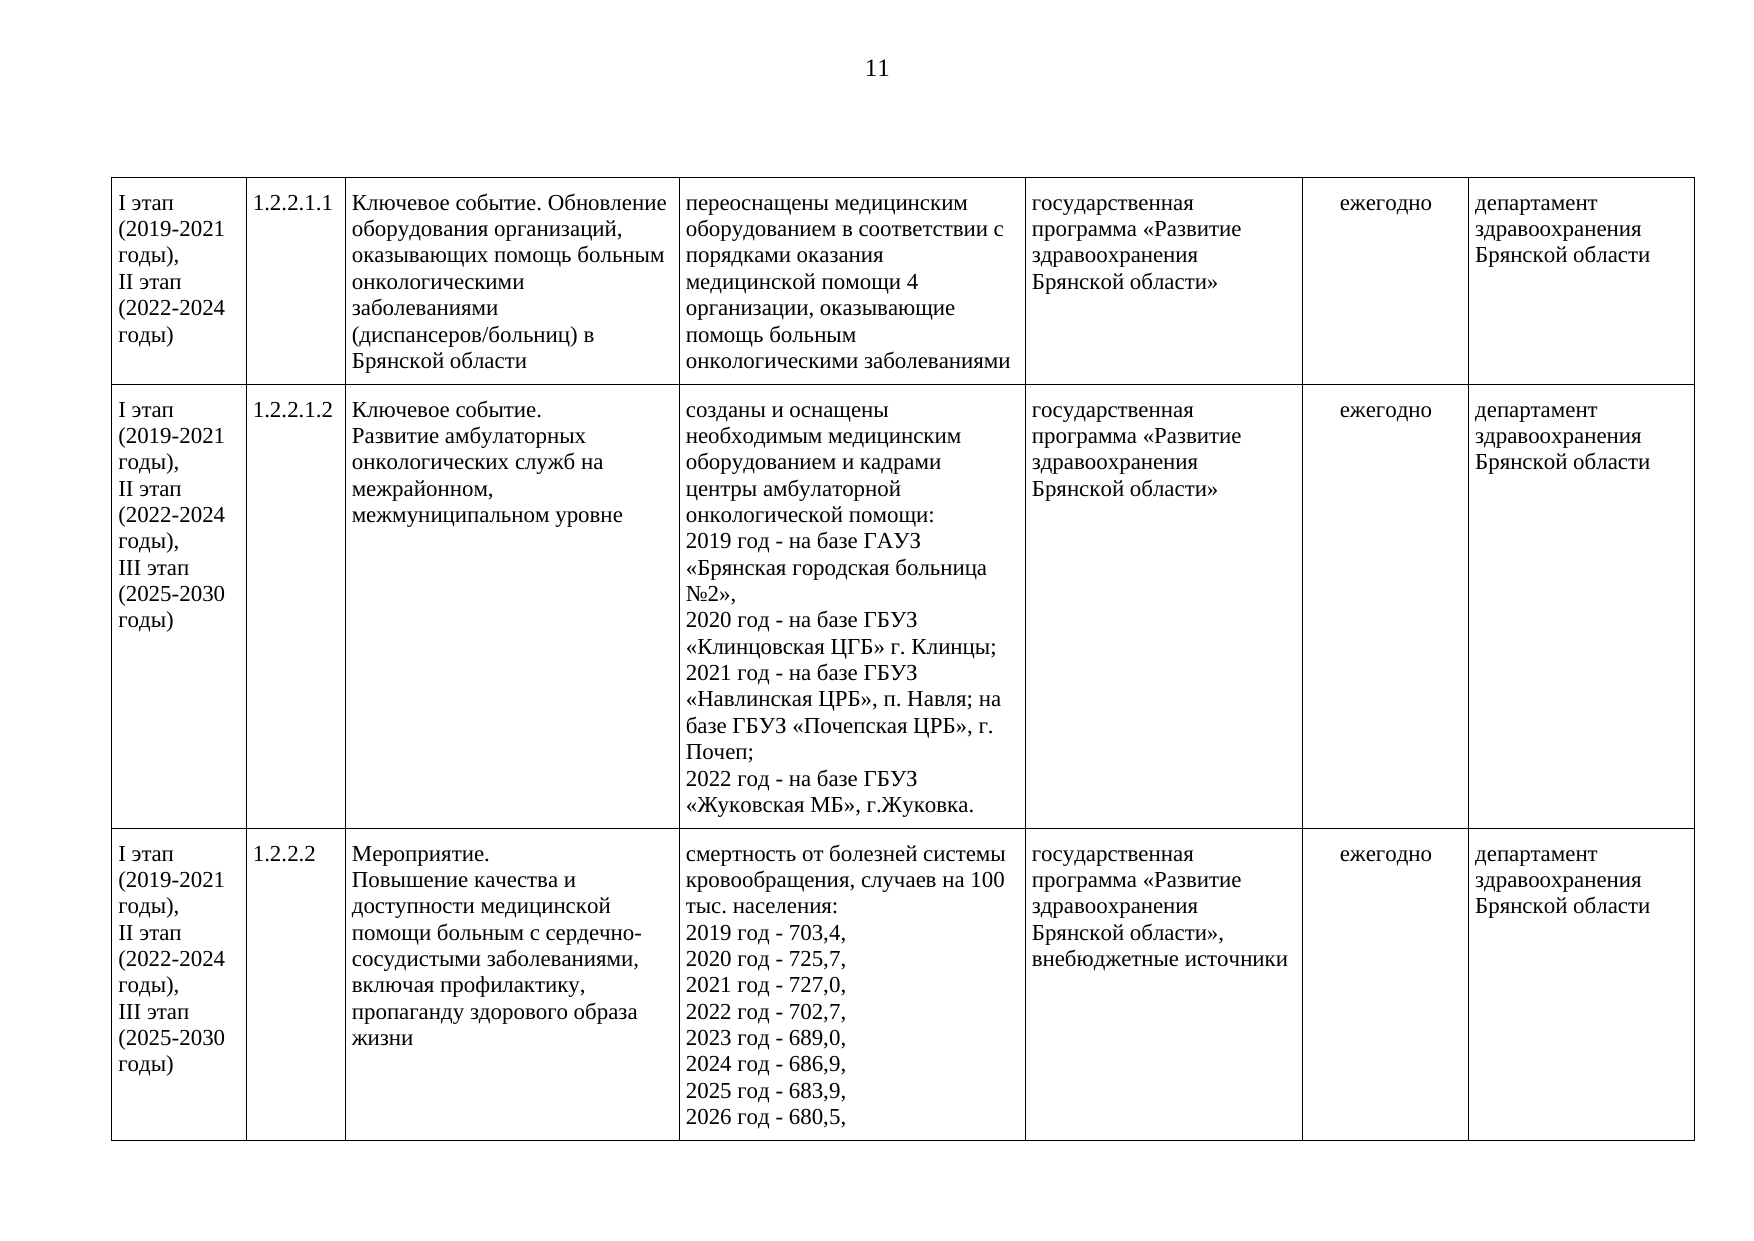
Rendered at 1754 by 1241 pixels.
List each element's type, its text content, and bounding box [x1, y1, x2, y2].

table_cell 1.2.2.1.2 [247, 385, 345, 828]
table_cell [680, 829, 1025, 1140]
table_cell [1026, 178, 1302, 384]
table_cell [346, 829, 679, 1140]
table_cell Ключевое событие. Развитие амбулаторных онкологических служб на межрайонном, межмуниципальном уровне [346, 385, 679, 828]
table_cell ежегодно [1303, 178, 1468, 384]
table_cell созданы и оснащены необходимым медицинским оборудованием и кадрами центры амбулаторной онкологической помощи: 2019 год - на базе ГАУЗ «Брянская городская больница №2», 2020 год - на базе ГБУЗ «Клинцовская ЦГБ» г. Клинцы; 2021 год - на базе ГБУЗ «Навлинская ЦРБ», п. Навля; на базе ГБУЗ «Почепская ЦРБ», г. Почеп; 2022 год - на базе ГБУЗ «Жуковская МБ», г.Жуковка. [680, 385, 1025, 828]
table_cell департамент здравоохранения Брянской области [1469, 385, 1694, 828]
table_cell государственная программа «Развитие здравоохранения Брянской области» [1026, 385, 1302, 828]
table_cell I этап (2019-2021 годы), II этап (2022-2024 годы), III этап (2025-2030 годы) [112, 385, 246, 828]
table_cell 1.2.2.2 [247, 829, 345, 1140]
table_cell 1.2.2.1.1 [247, 178, 345, 384]
table_cell переоснащены медицинским оборудованием в соответствии с порядками оказания медицинской помощи 4 организации, оказывающие помощь больным онкологическими заболеваниями [680, 178, 1025, 384]
table_cell I этап (2019-2021 годы), II этап (2022-2024 годы) [112, 178, 246, 384]
table_cell ежегодно [1303, 829, 1468, 1140]
table_cell Ключевое событие. Обновление оборудования организаций, оказывающих помощь больным онкологическими заболеваниями (диспансеров/больниц) в Брянской области [346, 178, 679, 384]
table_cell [112, 829, 246, 1140]
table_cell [1469, 178, 1694, 384]
table_cell ежегодно [1303, 385, 1468, 828]
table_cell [1026, 829, 1302, 1140]
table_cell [1469, 829, 1694, 1140]
